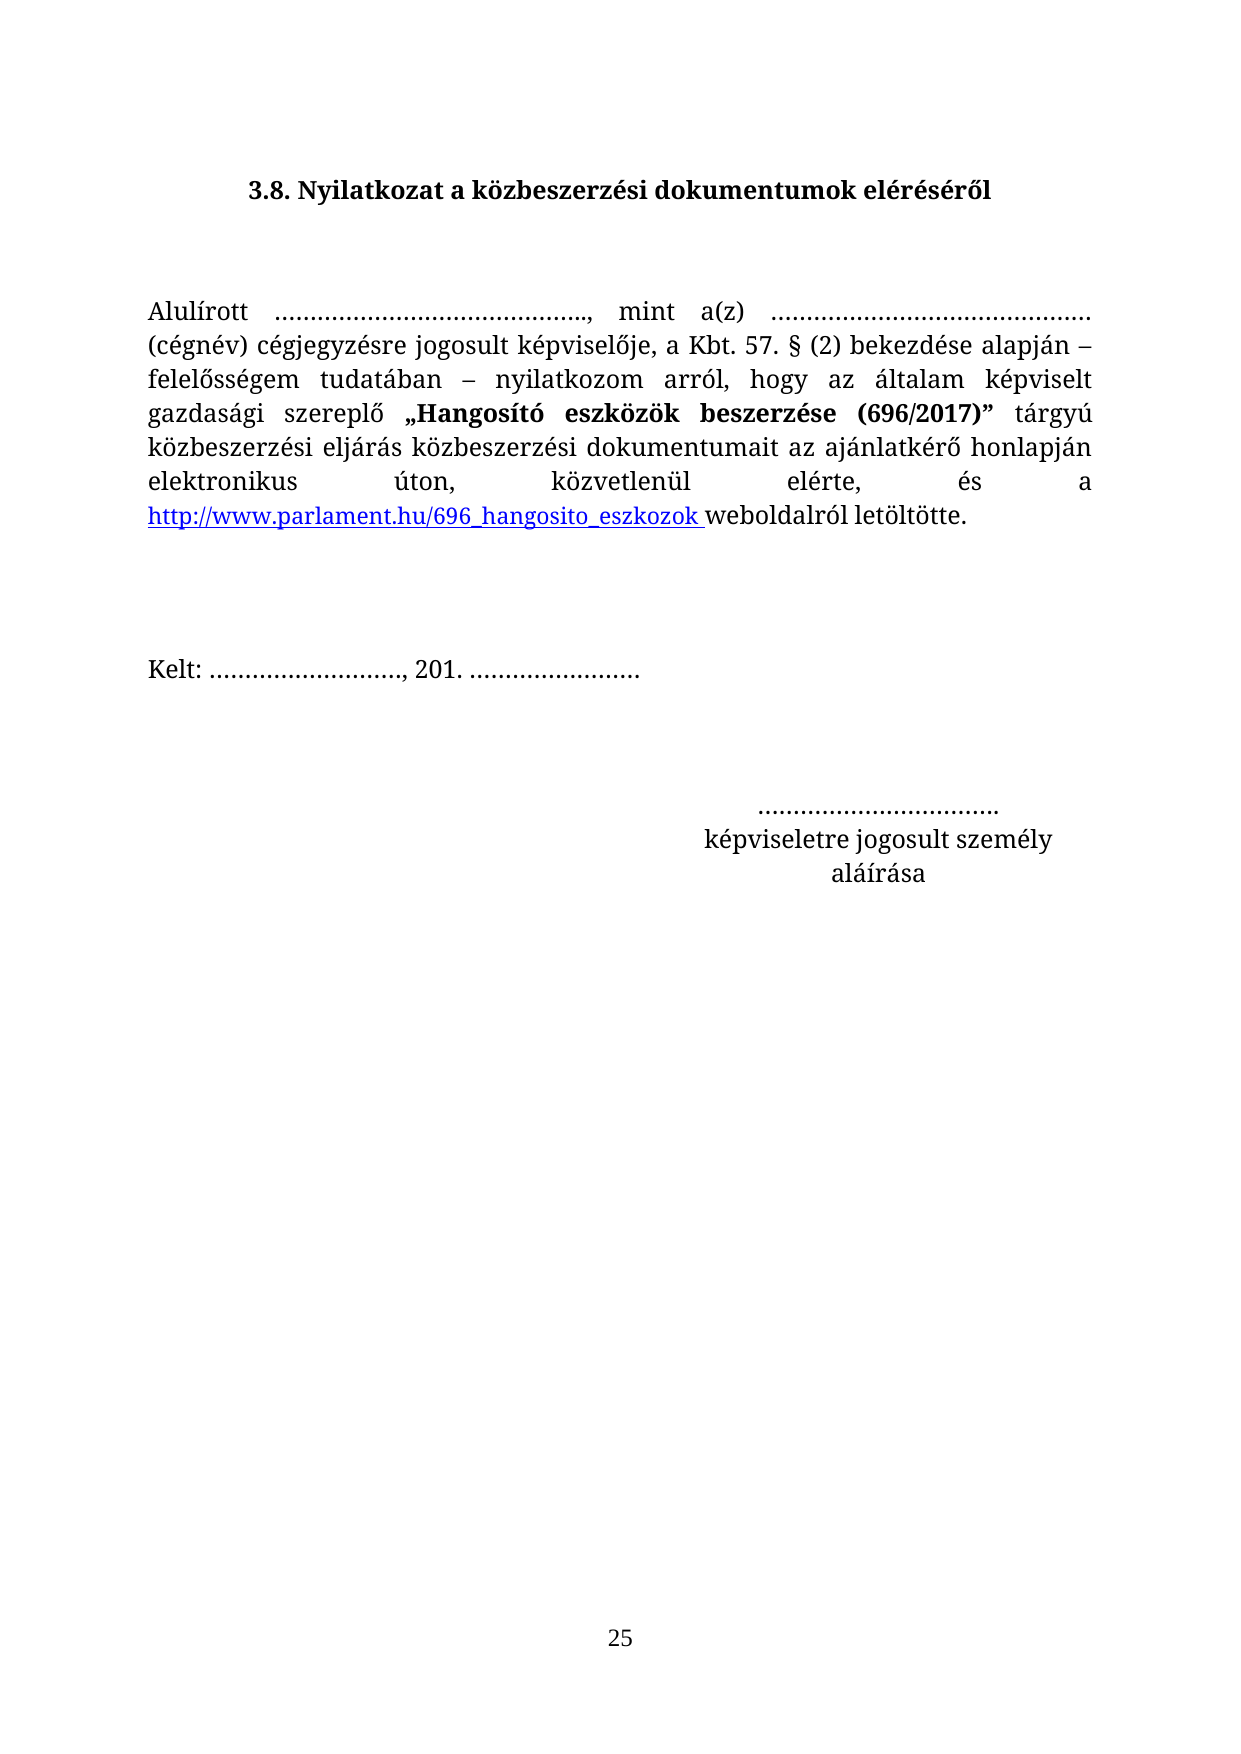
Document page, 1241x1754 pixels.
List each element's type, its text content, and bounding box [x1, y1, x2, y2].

text 3.8. Nyilatkozat a közbeszerzési dokumentumok eléréséről [148, 173, 1093, 207]
text ……………………………. [664, 788, 1093, 822]
text képviseletre jogosult személy aláírása [664, 822, 1093, 890]
text Kelt: ………………………, 201. …………………… [148, 651, 1093, 685]
text Alulírott …………………………………….., mint a(z) ……………………………………… (cégnév) cégjegyzésre jogosult képviselője, a Kbt. 57. § (2) bekezdése alapján – felelősségem tudatában – nyilatkozom arról, hogy az általam képviselt gazdasági szereplő „Hangosító eszközök beszerzése (696/2017)” tárgyú közbeszerzési eljárás közbeszerzési dokumentumait az ajánlatkérő honlapján elektronikus úton, közvetlenül elérte, és a weboldalról letöltötte. [148, 293, 1093, 532]
